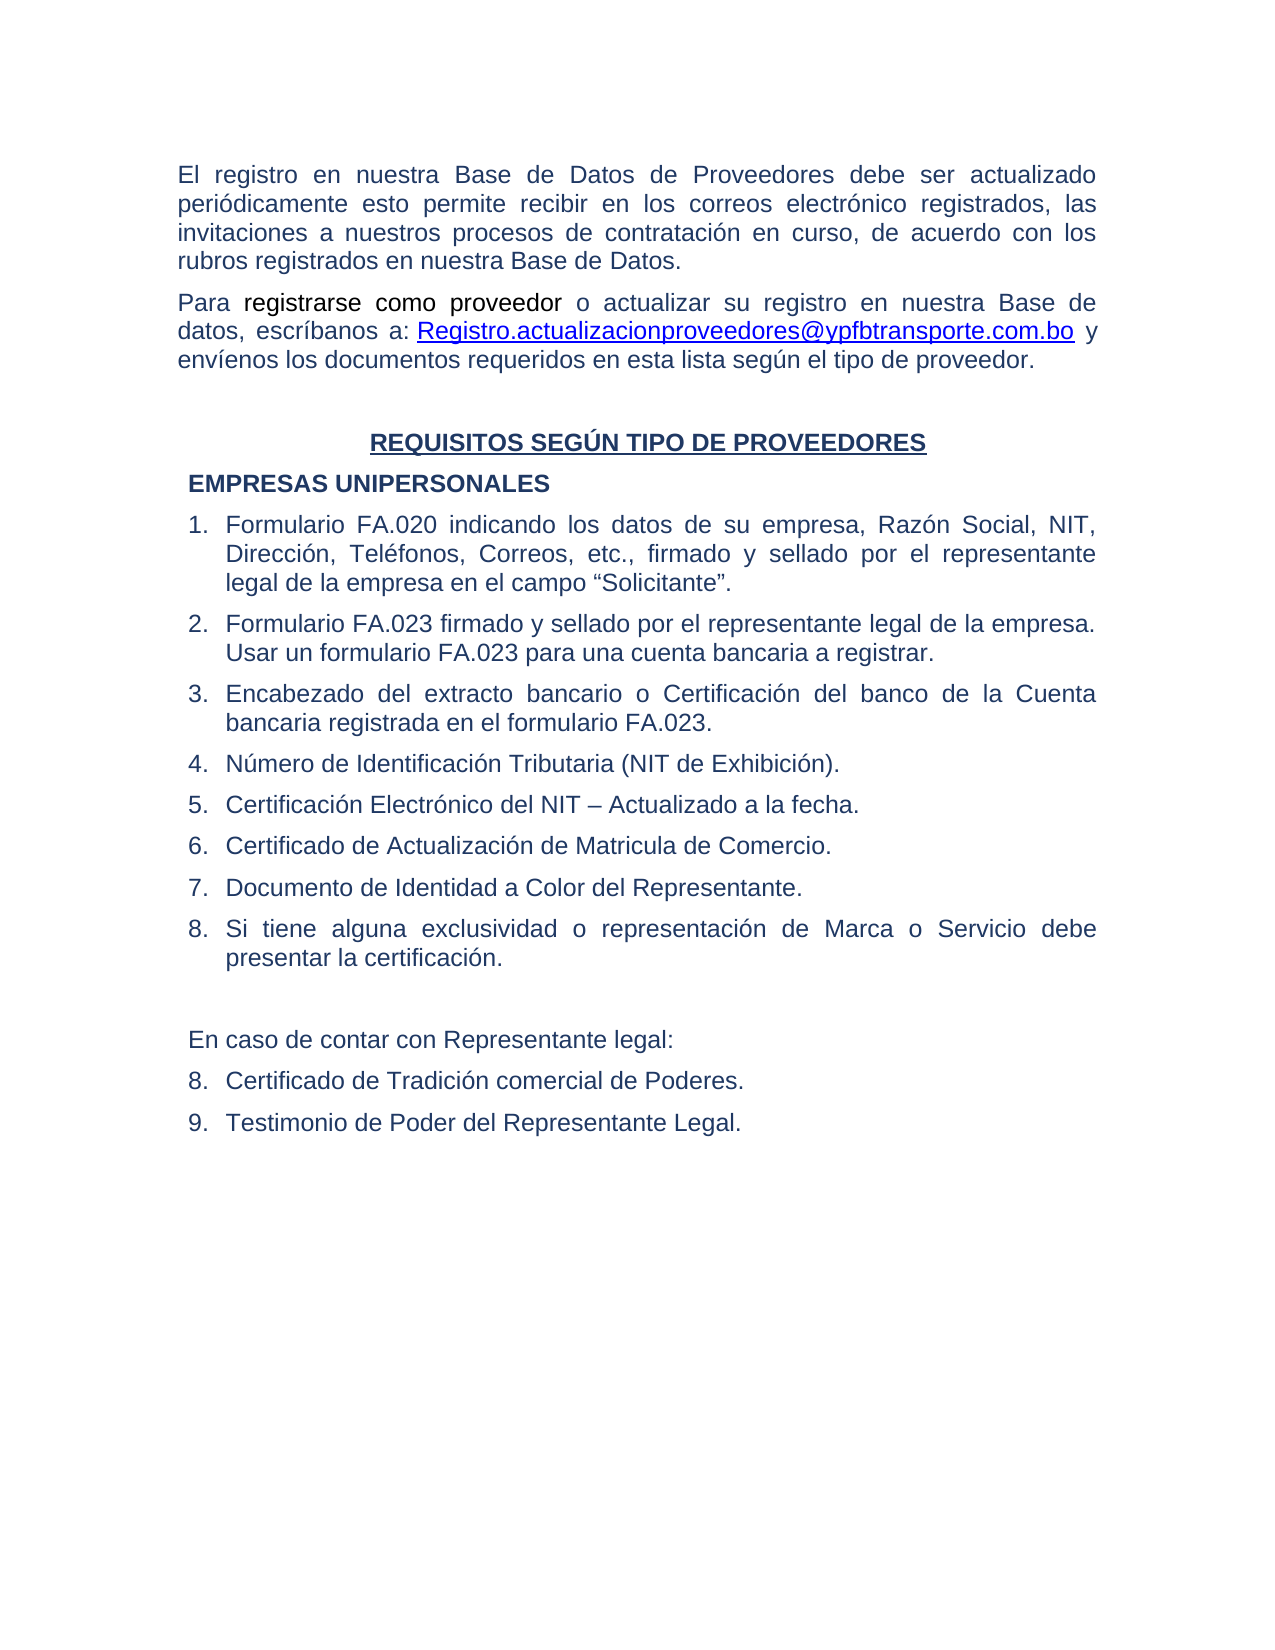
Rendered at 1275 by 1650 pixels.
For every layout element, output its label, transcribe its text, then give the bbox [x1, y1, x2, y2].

list Encabezado del extracto bancario o Certificación del banco de la Cuenta bancaria registrada en el formulario FA.023. [188, 679, 1098, 736]
list Certificado de Tradición comercial de Poderes. [188, 1066, 1098, 1095]
text En caso de contar con Representante legal: [188, 1025, 1098, 1054]
list Número de Identificación Tributaria (NIT de Exhibición). [188, 749, 1098, 778]
list Documento de Identidad a Color del Representante. [188, 873, 1098, 901]
list Formulario FA.023 firmado y sellado por el representante legal de la empresa. Usar un formulario FA.023 para una cuenta bancaria a registrar. [188, 609, 1098, 666]
list Testimonio de Poder del Representante Legal. [188, 1108, 1098, 1136]
list Certificado de Actualización de Matricula de Comercio. [188, 831, 1098, 860]
subtitle El registro en nuestra Base de Datos de Proveedores debe ser actualizado periódicamente esto permite recibir en los correos electrónico registrados, las invitaciones a nuestros procesos de contratación en curso, de acuerdo con los rubros registrados en nuestra Base de Datos. [177, 160, 1098, 275]
subtitle Para registrarse como proveedor o actualizar su registro en nuestra Base de datos, escríbanos a: Registro.actualizacionproveedores@ypfbtransporte.com.bo y envíenos los documentos requeridos en esta lista según el tipo de proveedor. [177, 288, 1098, 374]
list Formulario FA.020 indicando los datos de su empresa, Razón Social, NIT, Dirección, Teléfonos, Correos, etc., firmado y sellado por el representante legal de la empresa en el campo “Solicitante”. [188, 510, 1098, 596]
text EMPRESAS UNIPERSONALES [188, 469, 1098, 498]
subtitle REQUISITOS SEGÚN TIPO DE PROVEEDORES [369, 428, 1098, 456]
list Certificación Electrónico del NIT – Actualizado a la fecha. [188, 790, 1098, 819]
list Si tiene alguna exclusividad o representación de Marca o Servicio debe presentar la certificación. [188, 914, 1098, 971]
